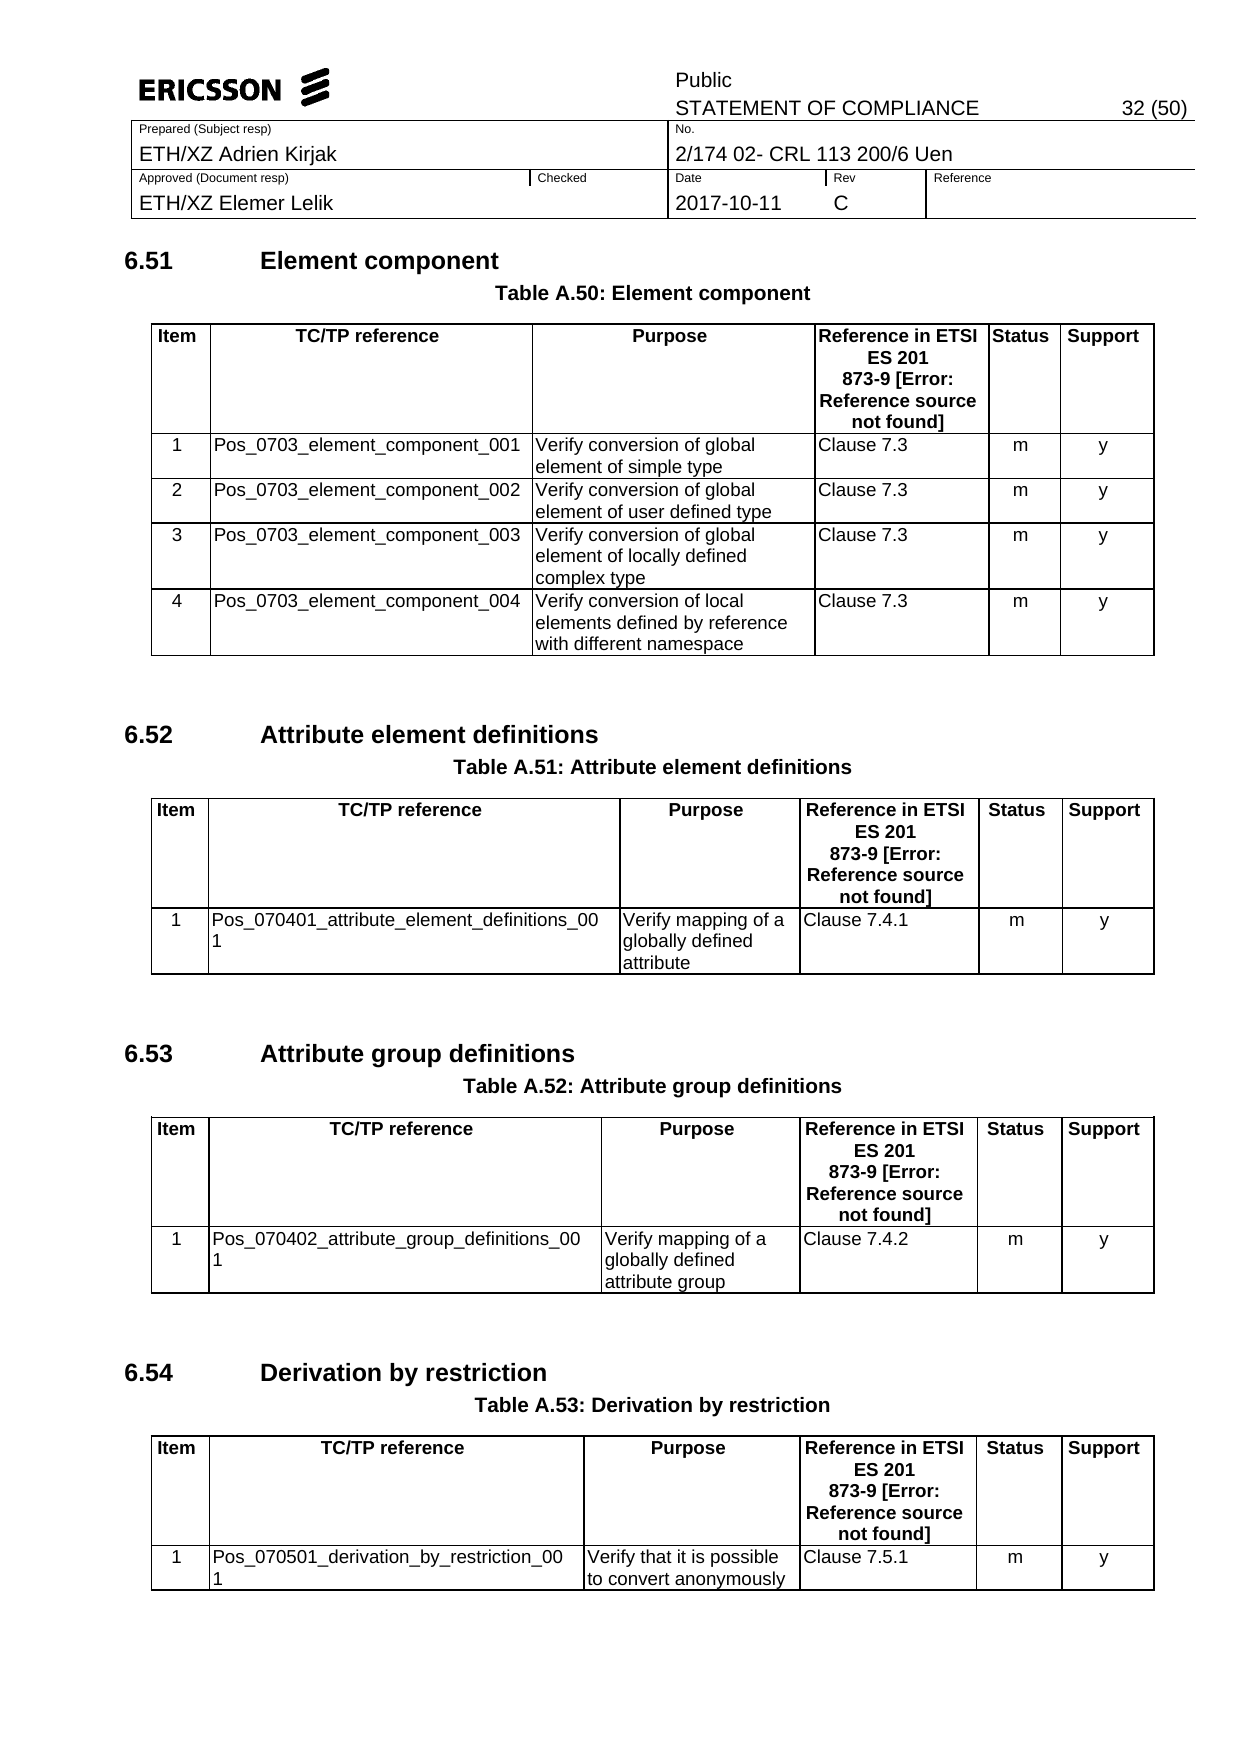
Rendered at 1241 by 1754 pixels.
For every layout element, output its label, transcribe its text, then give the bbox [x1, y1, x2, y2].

table_header Purpose [585, 1437, 799, 1544]
table_cell 1 [152, 434, 210, 477]
table_cell Verify conversion of local elements defined by reference with different namespace [533, 590, 814, 654]
table_cell m [990, 524, 1060, 588]
table_cell 2 [152, 479, 210, 522]
table_header Status [978, 1118, 1061, 1226]
table_cell 3 [152, 524, 210, 588]
subtitle Attribute group definitions [124, 1039, 1181, 1067]
table_cell y [1063, 1227, 1153, 1292]
table_cell Verify conversion of global element of locally defined complex type [533, 524, 814, 588]
text Table A.53: Derivation by restriction [124, 1392, 1181, 1416]
table_cell y [1061, 590, 1153, 654]
text Table A.52: Attribute group definitions [124, 1074, 1181, 1098]
table_cell Pos_070402_attribute_group_definitions_001 [210, 1227, 601, 1292]
table_cell Clause 7.3 [816, 479, 988, 522]
picture [138, 67, 330, 107]
table_cell Verify conversion of global element of simple type [533, 434, 814, 477]
table_cell Verify that it is possible to convert anonymously [585, 1546, 799, 1589]
table_cell m [990, 590, 1060, 654]
table_cell Pos_070401_attribute_element_definitions_001 [209, 909, 619, 973]
table_header TC/TP reference [210, 1118, 601, 1226]
table_header Purpose [621, 799, 799, 907]
table_header Support [1061, 325, 1153, 433]
table_header Purpose [602, 1118, 799, 1226]
table_cell 1 [152, 1546, 209, 1589]
table_cell m [980, 909, 1062, 973]
table_cell Clause 7.3 [816, 590, 988, 654]
table_header Item [152, 1437, 209, 1544]
table_cell Clause 7.5.1 [801, 1546, 976, 1589]
table_cell Pos_070501_derivation_by_restriction_001 [210, 1546, 583, 1589]
table_cell m [977, 1546, 1061, 1589]
table_header Item [152, 799, 208, 907]
table_header TC/TP reference [211, 325, 532, 433]
table_cell m [990, 479, 1060, 522]
subtitle Element component [124, 246, 1181, 274]
table_cell y [1063, 909, 1153, 973]
table_cell Verify mapping of a globally defined attribute group [602, 1227, 799, 1292]
table_header Item [152, 1118, 208, 1226]
table_cell m [990, 434, 1060, 477]
table_header Item [152, 325, 210, 433]
table_cell y [1061, 524, 1153, 588]
table_cell 1 [152, 909, 208, 973]
table_header Status [990, 325, 1060, 433]
table_cell y [1063, 1546, 1153, 1589]
text Table A.51: Attribute element definitions [124, 755, 1181, 779]
text Table A.50: Element component [124, 281, 1181, 304]
table_cell 1 [152, 1227, 208, 1292]
table_header TC/TP reference [210, 1437, 583, 1544]
table_cell Clause 7.4.1 [801, 909, 978, 973]
table_cell Pos_0703_element_component_004 [211, 590, 532, 654]
table_header Status [980, 799, 1062, 907]
table_cell Clause 7.4.2 [801, 1227, 977, 1292]
subtitle Derivation by restriction [124, 1357, 1181, 1386]
table_header Purpose [533, 325, 814, 433]
table_cell Pos_0703_element_component_001 [211, 434, 532, 477]
table_header Support [1063, 1118, 1153, 1226]
table_header Support [1063, 799, 1153, 907]
subtitle Attribute element definitions [124, 720, 1181, 749]
table_header Status [977, 1437, 1061, 1544]
table_cell Verify conversion of global element of user defined type [533, 479, 814, 522]
table_cell Pos_0703_element_component_002 [211, 479, 532, 522]
table_cell Clause 7.3 [816, 524, 988, 588]
table_cell y [1061, 479, 1153, 522]
table_cell 4 [152, 590, 210, 654]
table_header Support [1063, 1437, 1153, 1544]
table_header TC/TP reference [209, 799, 619, 907]
table_cell y [1061, 434, 1153, 477]
table_cell Pos_0703_element_component_003 [211, 524, 532, 588]
table_cell Clause 7.3 [816, 434, 988, 477]
table_cell Verify mapping of a globally defined attribute [621, 909, 799, 973]
table_cell m [978, 1227, 1061, 1292]
